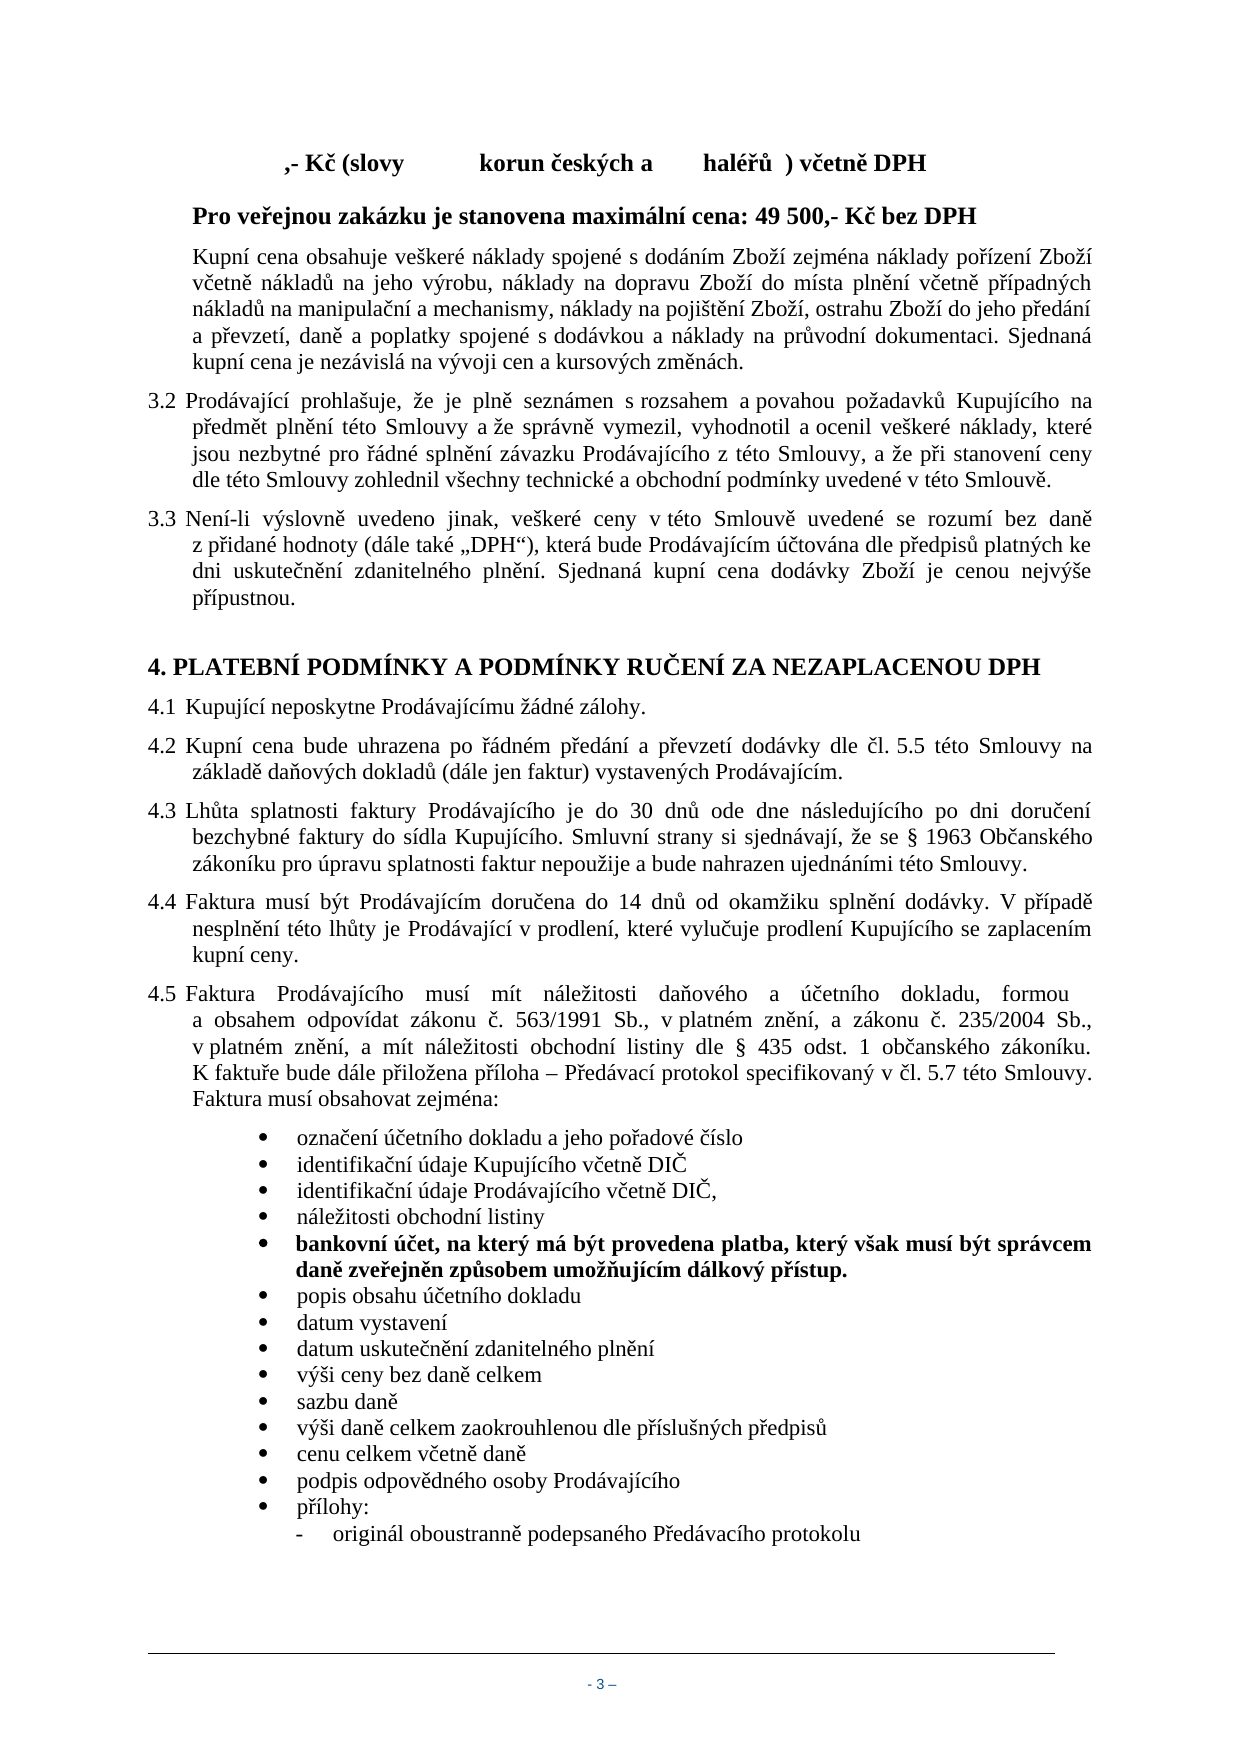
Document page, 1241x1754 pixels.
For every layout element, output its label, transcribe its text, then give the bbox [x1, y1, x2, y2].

list originál oboustranně podepsaného Předávacího protokolu [295, 1519, 1093, 1546]
list náležitosti obchodní listiny [254, 1203, 1093, 1230]
list datum uskutečnění zdanitelného plnění [254, 1335, 1093, 1361]
text ,- Kč (slovy korun českých a haléřů ) včetně DPH [222, 148, 1093, 176]
list Faktura musí být Prodávajícím doručena do 14 dnů od okamžiku splnění dodávky. V případě nesplnění této lhůty je Prodávající v prodlení, které vylučuje prodlení Kupujícího se zaplacením kupní ceny. [148, 888, 1093, 967]
list Kupní cena bude uhrazena po řádném předání a převzetí dodávky dle čl. 5.5 této Smlouvy na základě daňových dokladů (dále jen faktur) vystavených Prodávajícím. [148, 732, 1093, 784]
list identifikační údaje Kupujícího včetně DIČ [254, 1151, 1093, 1177]
list Není-li výslovně uvedeno jinak, veškeré ceny v této Smlouvě uvedené se rozumí bez daně z přidané hodnoty (dále také „DPH“), která bude Prodávajícím účtována dle předpisů platných ke dni uskutečnění zdanitelného plnění. Sjednaná kupní cena dodávky Zboží je cenou nejvýše přípustnou. [148, 505, 1093, 610]
list bankovní účet, na který má být provedena platba, který však musí být správcem daně zveřejněn způsobem umožňujícím dálkový přístup. [259, 1230, 1093, 1282]
list popis obsahu účetního dokladu [254, 1282, 1093, 1309]
list Lhůta splatnosti faktury Prodávajícího je do 30 dnů ode dne následujícího po dni doručení bezchybné faktury do sídla Kupujícího. Smluvní strany si sjednávají, že se § 1963 Občanského zákoníku pro úpravu splatnosti faktur nepoužije a bude nahrazen ujednáními této Smlouvy. [148, 797, 1093, 876]
list výši daně celkem zaokrouhlenou dle příslušných předpisů [254, 1414, 1093, 1441]
list přílohy: [254, 1493, 1093, 1519]
list Faktura Prodávajícího musí mít náležitosti daňového a účetního dokladu, formou a obsahem odpovídat zákonu č. 563/1991 Sb., v platném znění, a zákonu č. 235/2004 Sb., v platném znění, a mít náležitosti obchodní listiny dle § 435 odst. 1 občanského zákoníku. K faktuře bude dále přiložena příloha – Předávací protokol specifikovaný v čl. 5.7 této Smlouvy. Faktura musí obsahovat zejména: [148, 980, 1093, 1112]
list označení účetního dokladu a jeho pořadové číslo [254, 1124, 1093, 1151]
list sazbu daně [254, 1388, 1093, 1414]
list podpis odpovědného osoby Prodávajícího [254, 1467, 1093, 1493]
text 4. PLATEBNÍ PODMÍNKY A PODMÍNKY RUČENÍ ZA NEZAPLACENOU DPH [148, 652, 1093, 680]
text Pro veřejnou zakázku je stanovena maximální cena: 49 500,- Kč bez DPH [192, 201, 1093, 230]
list Kupující neposkytne Prodávajícímu žádné zálohy. [148, 693, 1093, 719]
list výši ceny bez daně celkem [254, 1361, 1093, 1388]
list Prodávající prohlašuje, že je plně seznámen s rozsahem a povahou požadavků Kupujícího na předmět plnění této Smlouvy a že správně vymezil, vyhodnotil a ocenil veškeré náklady, které jsou nezbytné pro řádné splnění závazku Prodávajícího z této Smlouvy, a že při stanovení ceny dle této Smlouvy zohlednil všechny technické a obchodní podmínky uvedené v této Smlouvě. [148, 387, 1093, 492]
list datum vystavení [254, 1309, 1093, 1335]
list identifikační údaje Prodávajícího včetně DIČ, [254, 1177, 1093, 1203]
list cenu celkem včetně daně [254, 1441, 1093, 1467]
text Kupní cena obsahuje veškeré náklady spojené s dodáním Zboží zejména náklady pořízení Zboží včetně nákladů na jeho výrobu, náklady na dopravu Zboží do místa plnění včetně případných nákladů na manipulační a mechanismy, náklady na pojištění Zboží, ostrahu Zboží do jeho předání a převzetí, daně a poplatky spojené s dodávkou a náklady na průvodní dokumentaci. Sjednaná kupní cena je nezávislá na vývoji cen a kursových změnách. [192, 243, 1093, 374]
